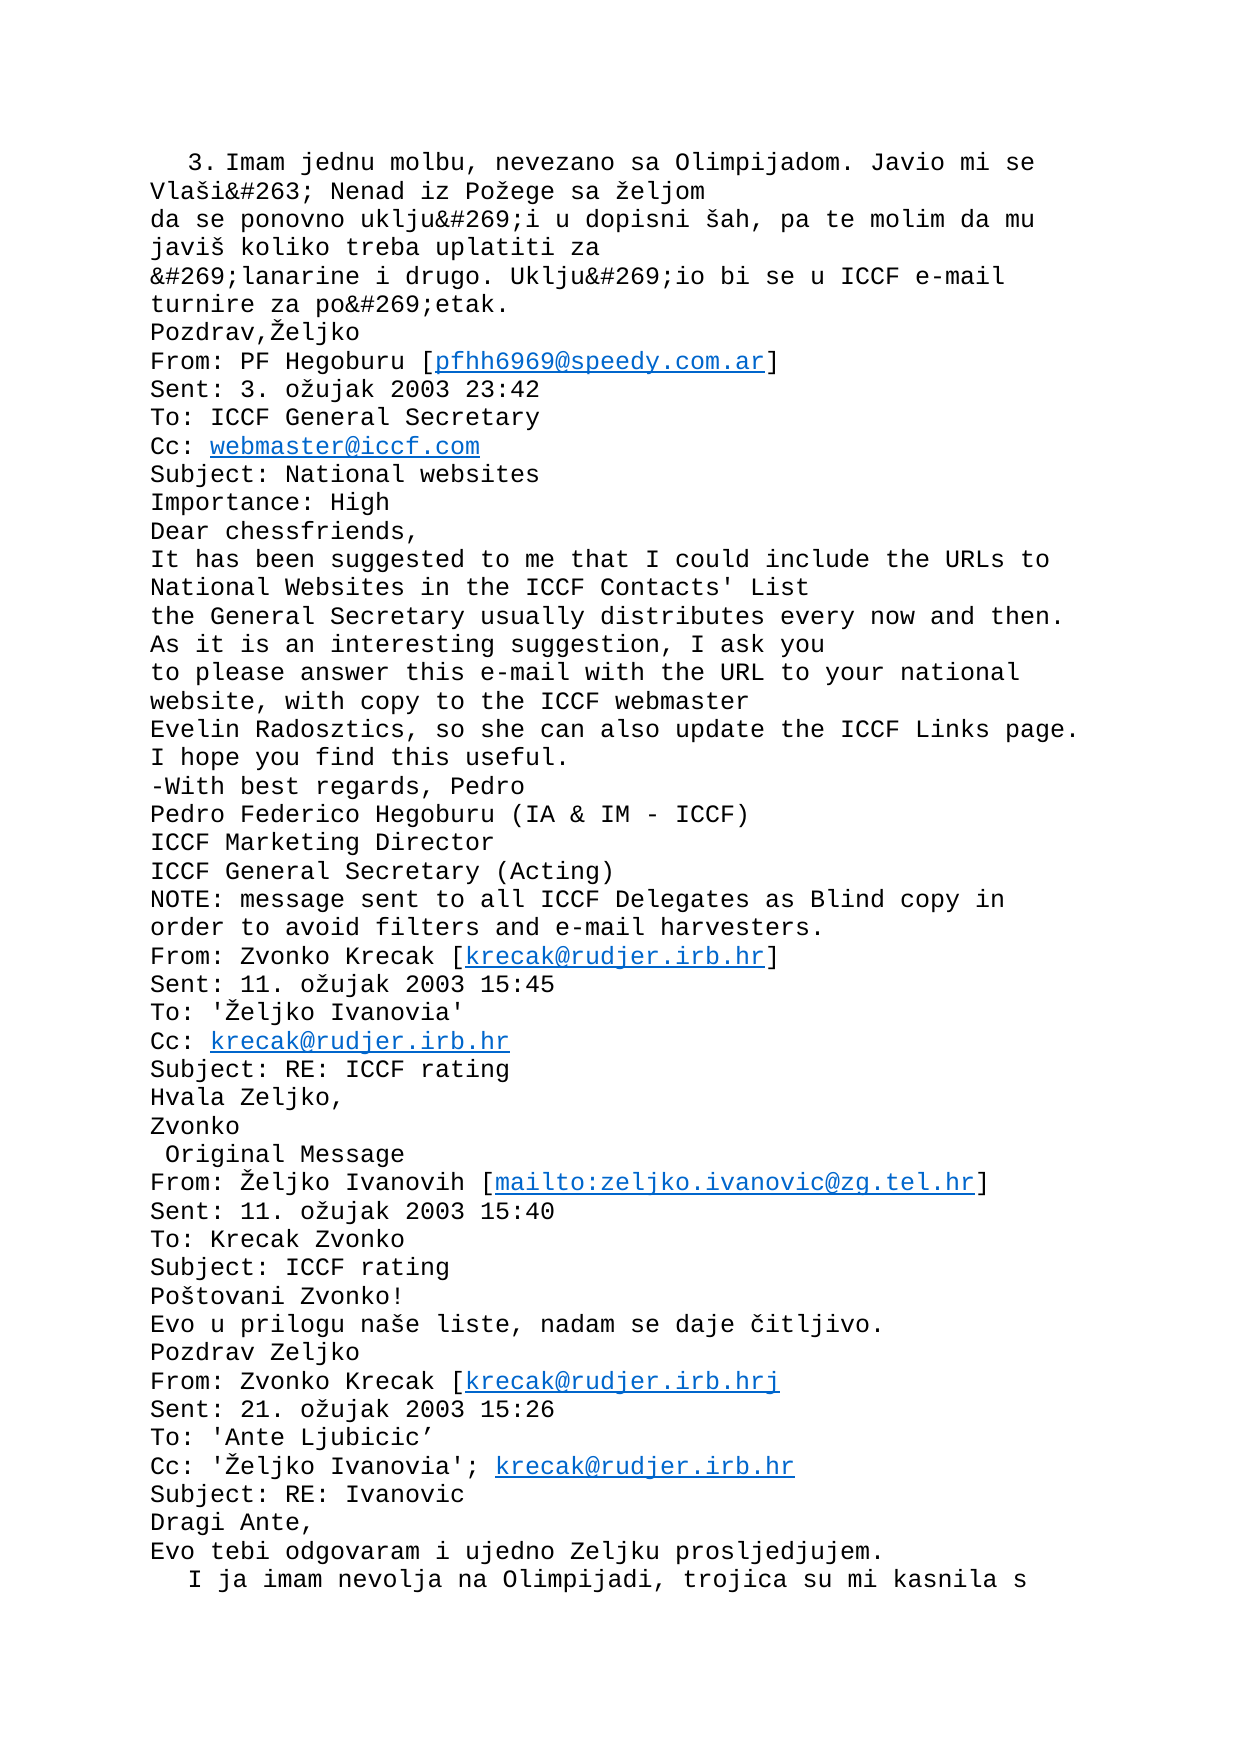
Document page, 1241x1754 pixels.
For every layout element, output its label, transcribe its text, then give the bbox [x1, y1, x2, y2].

text From: Željko Ivanovih [mailto:zeljko.ivanovic@zg.tel.hr] [150, 1170, 1090, 1198]
text NOTE: message sent to all ICCF Delegates as Blind copy in order to avoid filters and e-mail harvesters. [150, 887, 1090, 943]
text Sent: 11. ožujak 2003 15:45 To: 'Željko Ivanovia' [150, 972, 1090, 1028]
text -With best regards, Pedro Pedro Federico Hegoburu (IA & IM - ICCF) [150, 773, 1090, 830]
text Cc: krecak@rudjer.irb.hr Subject: RE: ICCF rating Hvala Zeljko, [150, 1028, 1090, 1113]
text ICCF Marketing Director ICCF General Secretary (Acting) [150, 830, 1090, 887]
text Zvonko [150, 1113, 1090, 1142]
text Sent: 3. ožujak 2003 23:42 To: ICCF General Secretary Cc: webmaster@iccf.com Subject: National websites Importance: High Dear chessfriends, [150, 377, 1090, 547]
text Pozdrav Zeljko [150, 1340, 1090, 1368]
text From: Zvonko Krecak [krecak@rudjer.irb.hrj Sent: 21. ožujak 2003 15:26 To: 'Ante Ljubicic’ [150, 1368, 1090, 1453]
text Evo u prilogu naše liste, nadam se daje čitljivo. [150, 1312, 1090, 1340]
text Pozdrav,Željko [150, 320, 1090, 348]
text Evo tebi odgovaram i ujedno Zeljku prosljedjujem. [150, 1538, 1090, 1567]
text Original Message [150, 1142, 1090, 1170]
text 3. Imam jednu molbu, nevezano sa Olimpijadom. Javio mi se Vlaši&#263; Nenad iz Požege sa željom da se ponovno uklju&#269;i u dopisni šah, pa te molim da mu javiš koliko treba uplatiti za &#269;lanarine i drugo. Uklju&#269;io bi se u ICCF e-mail turnire za po&#269;etak. [150, 150, 1090, 320]
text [150, 1567, 1090, 1595]
text Cc: 'Željko Ivanovia'; krecak@rudjer.irb.hr Subject: RE: Ivanovic Dragi Ante, [150, 1453, 1090, 1538]
text From: Zvonko Krecak [krecak@rudjer.irb.hr] [150, 943, 1090, 972]
text It has been suggested to me that I could include the URLs to National Websites in the ICCF Contacts' List the General Secretary usually distributes every now and then. As it is an interesting suggestion, I ask you to please answer this e-mail with the URL to your national website, with copy to the ICCF webmaster Evelin Radosztics, so she can also update the ICCF Links page. I hope you find this useful. [150, 547, 1090, 773]
text From: PF Hegoburu [pfhh6969@speedy.com.ar] [150, 348, 1090, 377]
text Sent: 11. ožujak 2003 15:40 To: Krecak Zvonko Subject: ICCF rating Poštovani Zvonko! [150, 1198, 1090, 1312]
